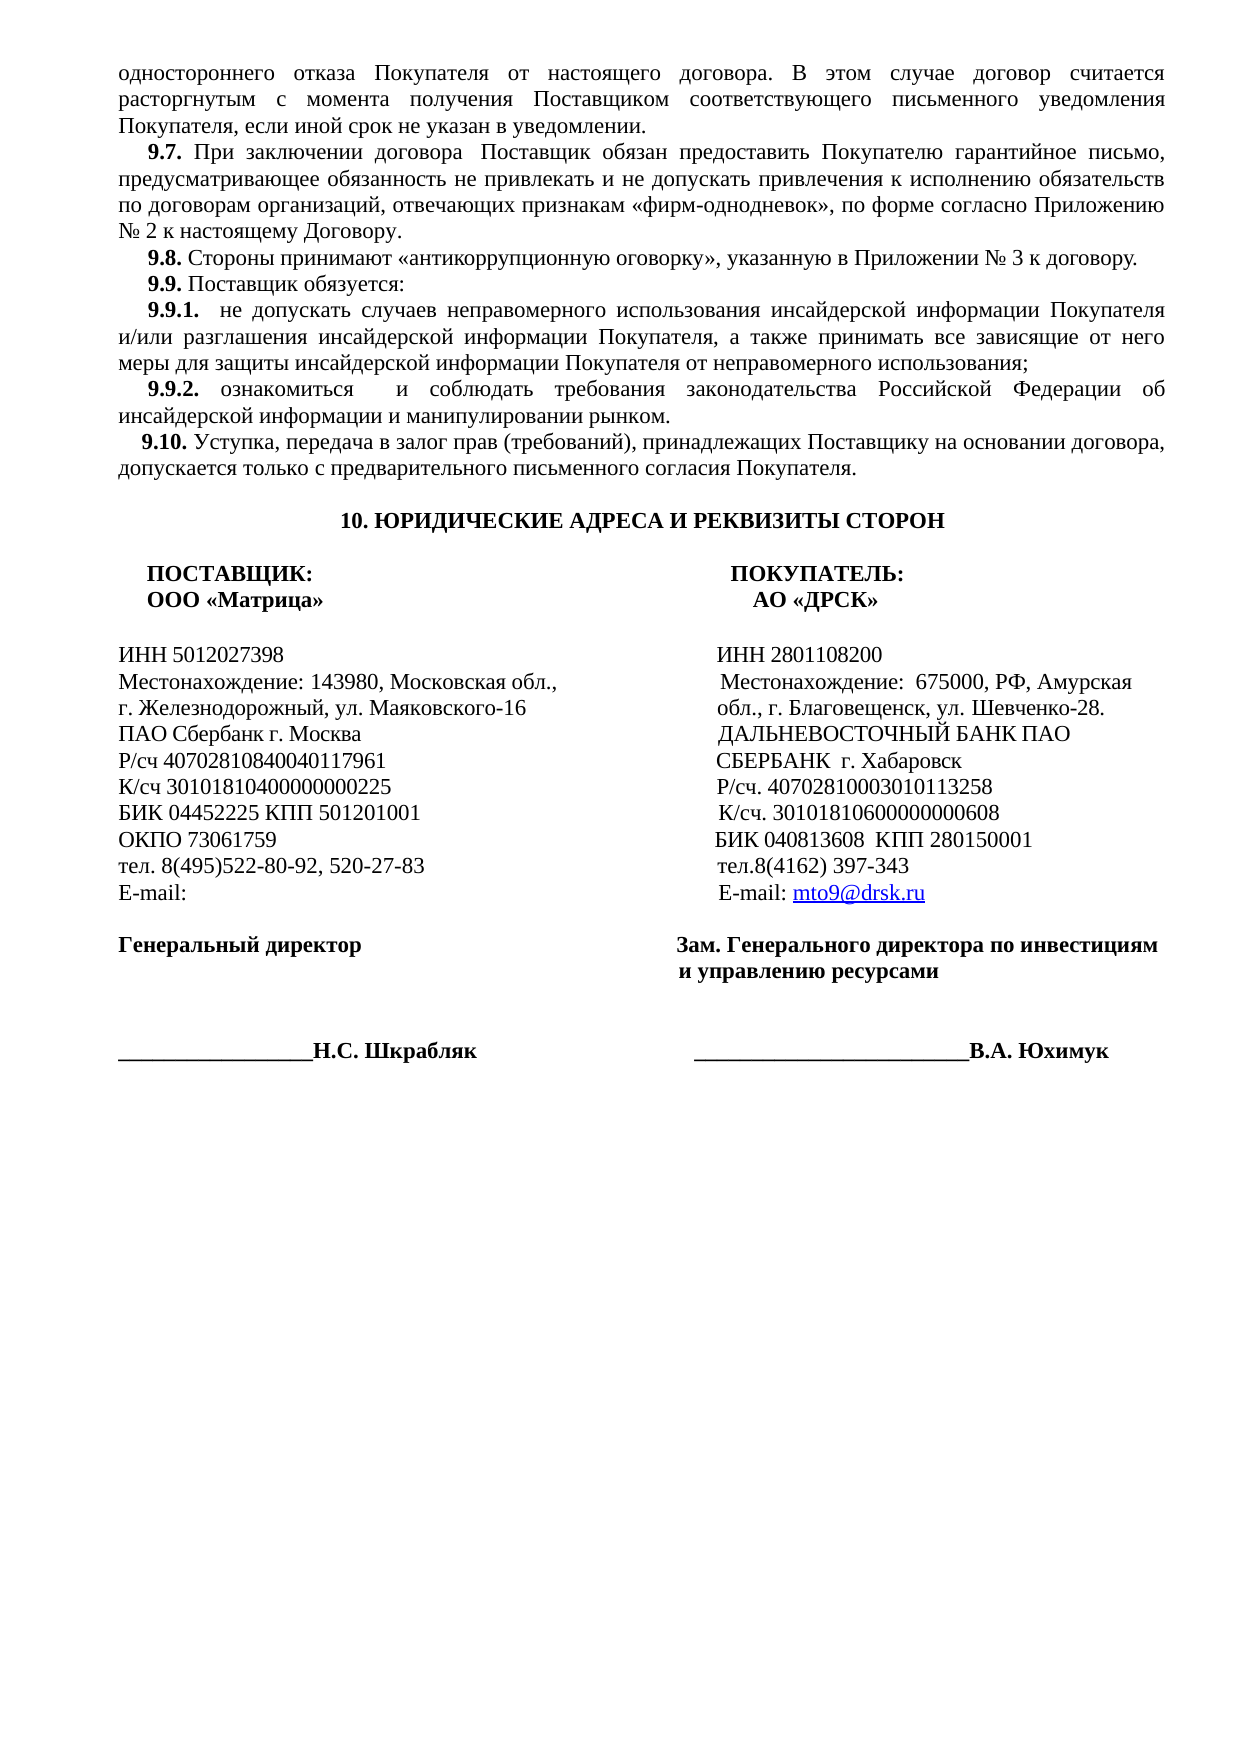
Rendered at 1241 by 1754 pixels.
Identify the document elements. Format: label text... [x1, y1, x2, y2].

text Р/сч 40702810840040117961 СБЕРБАНК г. Хабаровск [118, 747, 1167, 773]
text 9.9.2. ознакомиться и соблюдать требования законодательства Российской Федерации об инсайдерской информации и манипулировании рынком. [118, 375, 1167, 428]
text 10. ЮРИДИЧЕСКИЕ АДРЕСА И РЕКВИЗИТЫ СТОРОН [118, 507, 1167, 533]
text тел. 8(495)522-80-92, 520-27-83 тел.8(4162) 397-343 [118, 852, 1167, 878]
text ООО «Матрица» АО «ДРСК» [118, 586, 1167, 613]
text ПАО Сбербанк г. Москва ДАЛЬНЕВОСТОЧНЫЙ БАНК ПАО [118, 720, 1167, 747]
text БИК 04452225 КПП 501201001 К/сч. 30101810600000000608 [118, 799, 1167, 826]
text 9.7. При заключении договора Поставщик обязан предоставить Покупателю гарантийное письмо, предусматривающее обязанность не привлекать и не допускать привлечения к исполнению обязательств по договорам организаций, отвечающих признакам «фирм-однодневок», по форме согласно Приложению № 2 к настоящему Договору. [118, 138, 1167, 244]
text ПОСТАВЩИК: ПОКУПАТЕЛЬ: [118, 560, 1167, 586]
text г. Железнодорожный, ул. Маяковского-16 обл., г. Благовещенск, ул. Шевченко-28. [118, 694, 1167, 720]
text Генеральный директор Зам. Генерального директора по инвестициям [118, 931, 1167, 958]
text Местонахождение: 143980, Московская обл., Местонахождение: 675000, РФ, Амурская [118, 668, 1167, 694]
text _________________Н.С. Шкрабляк ________________________В.А. Юхимук [118, 1037, 1167, 1063]
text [118, 59, 1167, 138]
text 9.9.1. не допускать случаев неправомерного использования инсайдерской информации Покупателя и/или разглашения инсайдерской информации Покупателя, а также принимать все зависящие от него меры для защиты инсайдерской информации Покупателя от неправомерного использования; [118, 296, 1167, 375]
text ИНН 5012027398 ИНН 2801108200 [118, 641, 1167, 668]
text E-mail: E-mail: mto9@drsk.ru [118, 878, 1167, 905]
text и управлению ресурсами [118, 958, 1167, 984]
text 9.10. Уступка, передача в залог прав (требований), принадлежащих Поставщику на основании договора, допускается только с предварительного письменного согласия Покупателя. [118, 428, 1167, 481]
text 9.9. Поставщик обязуется: [118, 270, 1167, 296]
text ОКПО 73061759 БИК 040813608 КПП 280150001 [118, 826, 1167, 852]
text 9.8. Стороны принимают «антикоррупционную оговорку», указанную в Приложении № 3 к договору. [118, 244, 1167, 270]
text К/сч 30101810400000000225 Р/сч. 40702810003010113258 [118, 773, 1167, 799]
